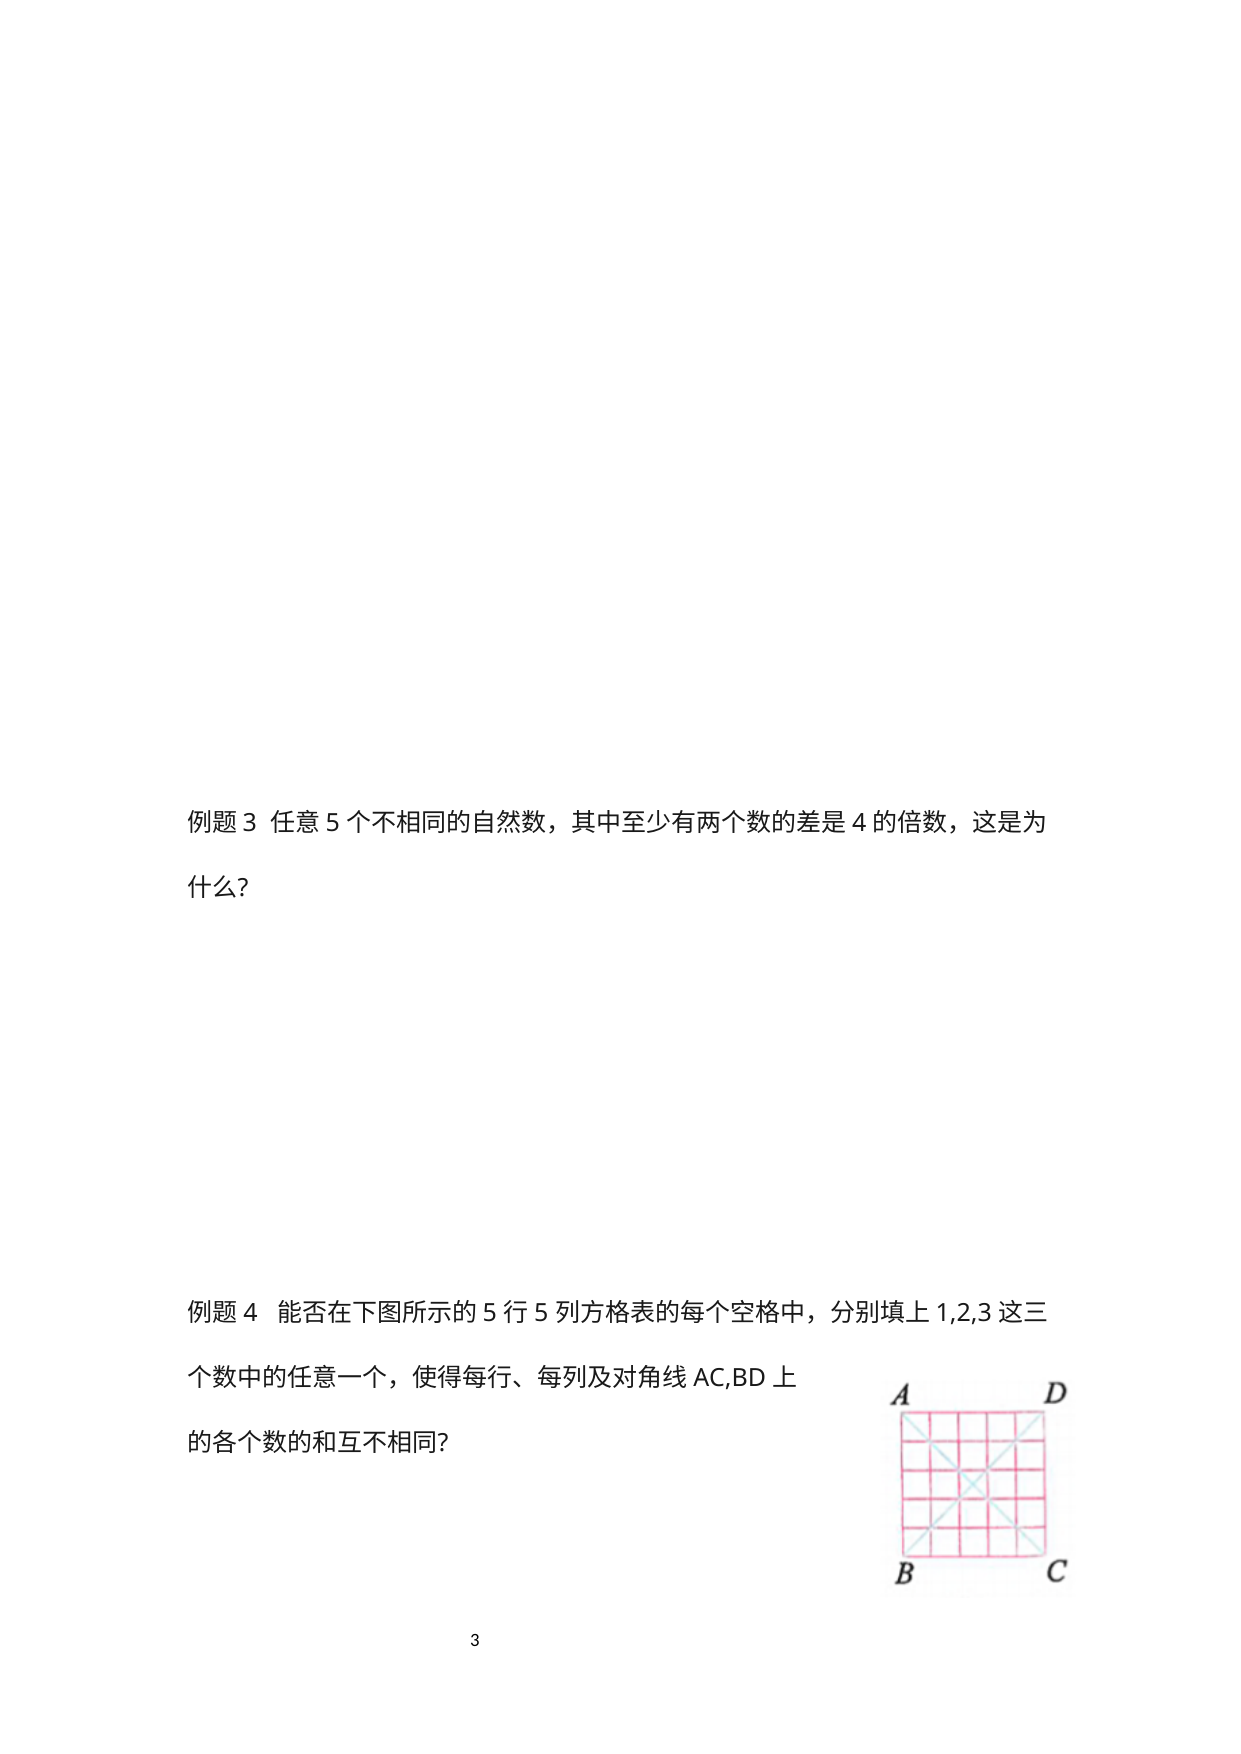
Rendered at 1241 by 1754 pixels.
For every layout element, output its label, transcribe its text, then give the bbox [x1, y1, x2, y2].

text 例题 4 能否在下图所示的 5 行 5 列方格表的每个空格中，分别填上 1,2,3 这三个数中的任意一个，使得每行、每列及对角线 AC,BD 上的各个数的和互不相同? [187, 1278, 1053, 1473]
picture [859, 1367, 1116, 1598]
list 例题3 任意 5 个不相同的自然数，其中至少有两个数的差是 4 的倍数，这是为什么? [187, 788, 1053, 918]
